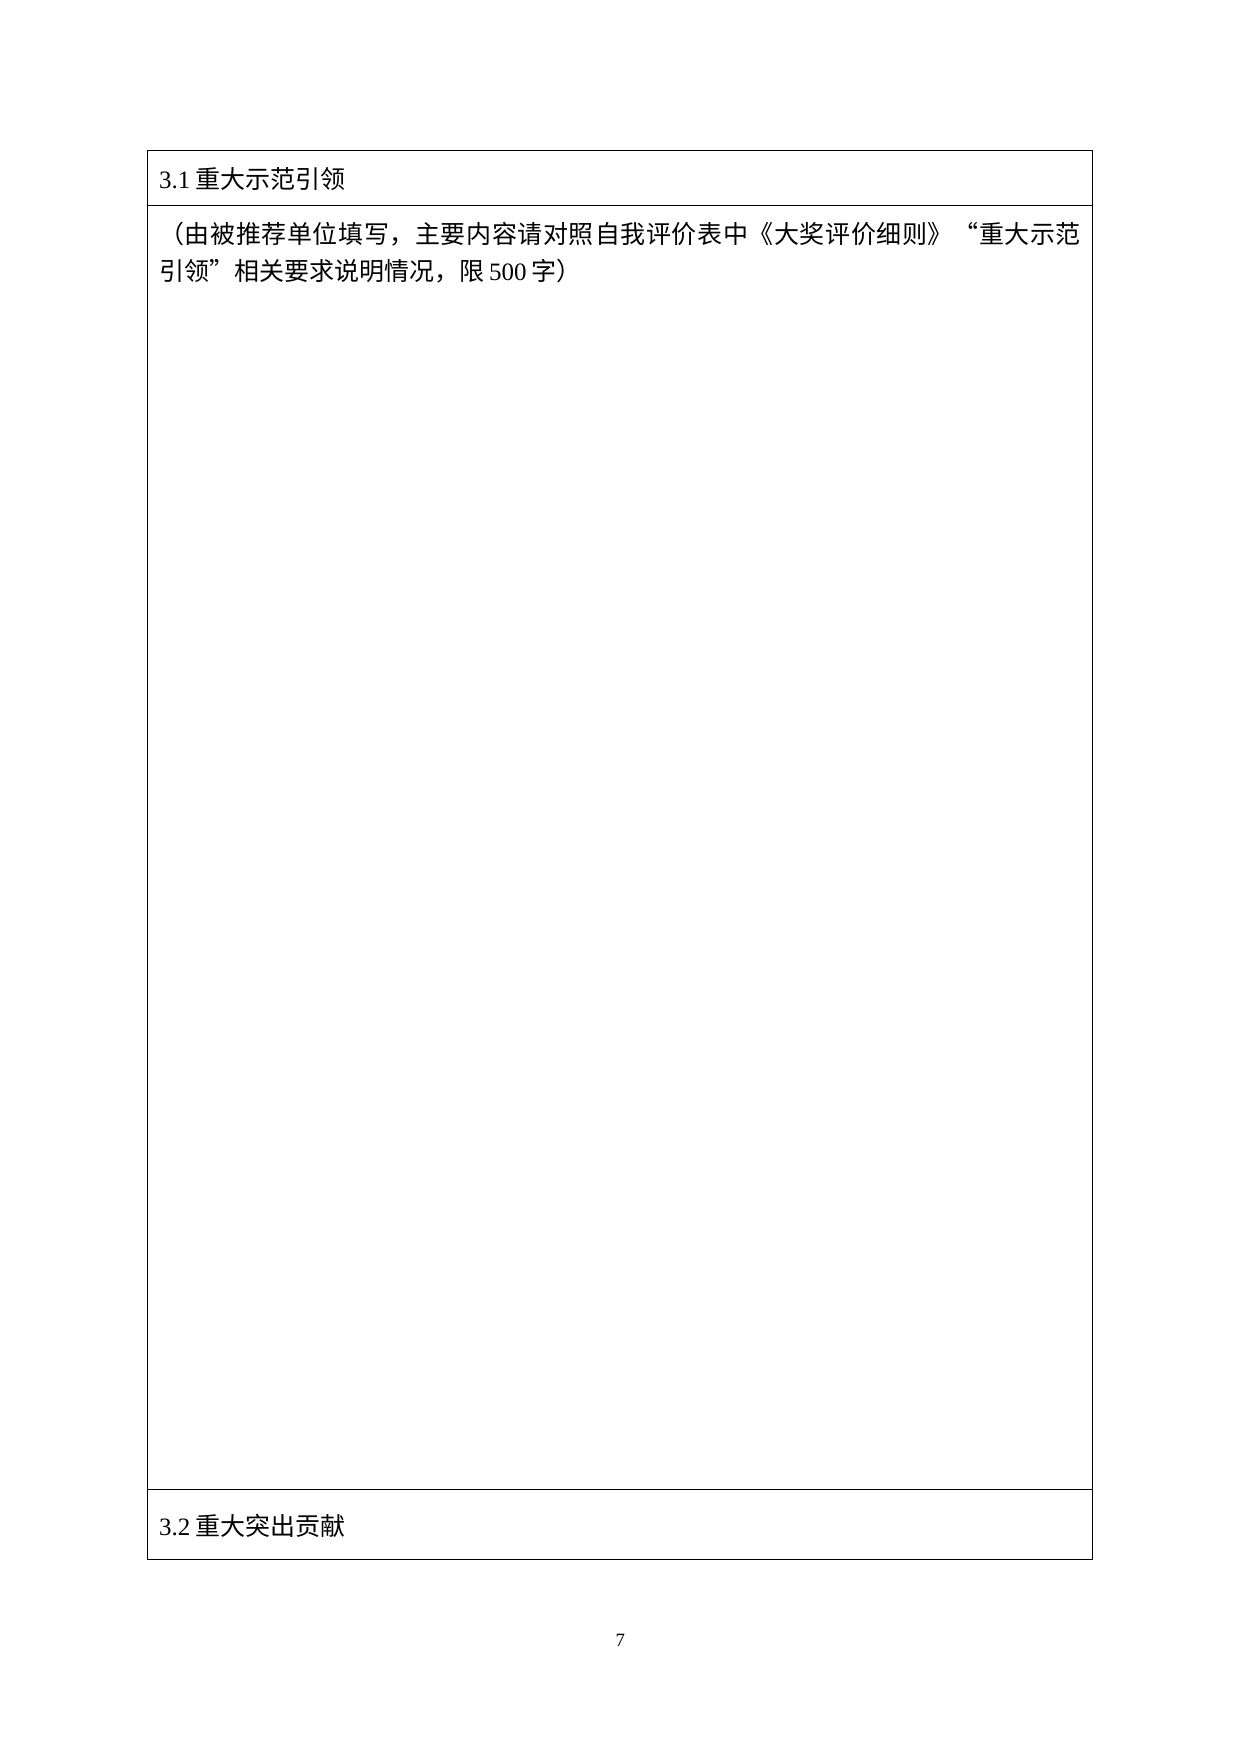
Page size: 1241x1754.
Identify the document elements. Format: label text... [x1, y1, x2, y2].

table_cell （由被推荐单位填写，主要内容请对照自我评价表中《大奖评价细则》“重大示范引领”相关要求说明情况，限500字） [148, 206, 1092, 1489]
table_cell 3.2重大突出贡献 [148, 1490, 1092, 1559]
table_cell 3.1重大示范引领 [148, 151, 1092, 205]
